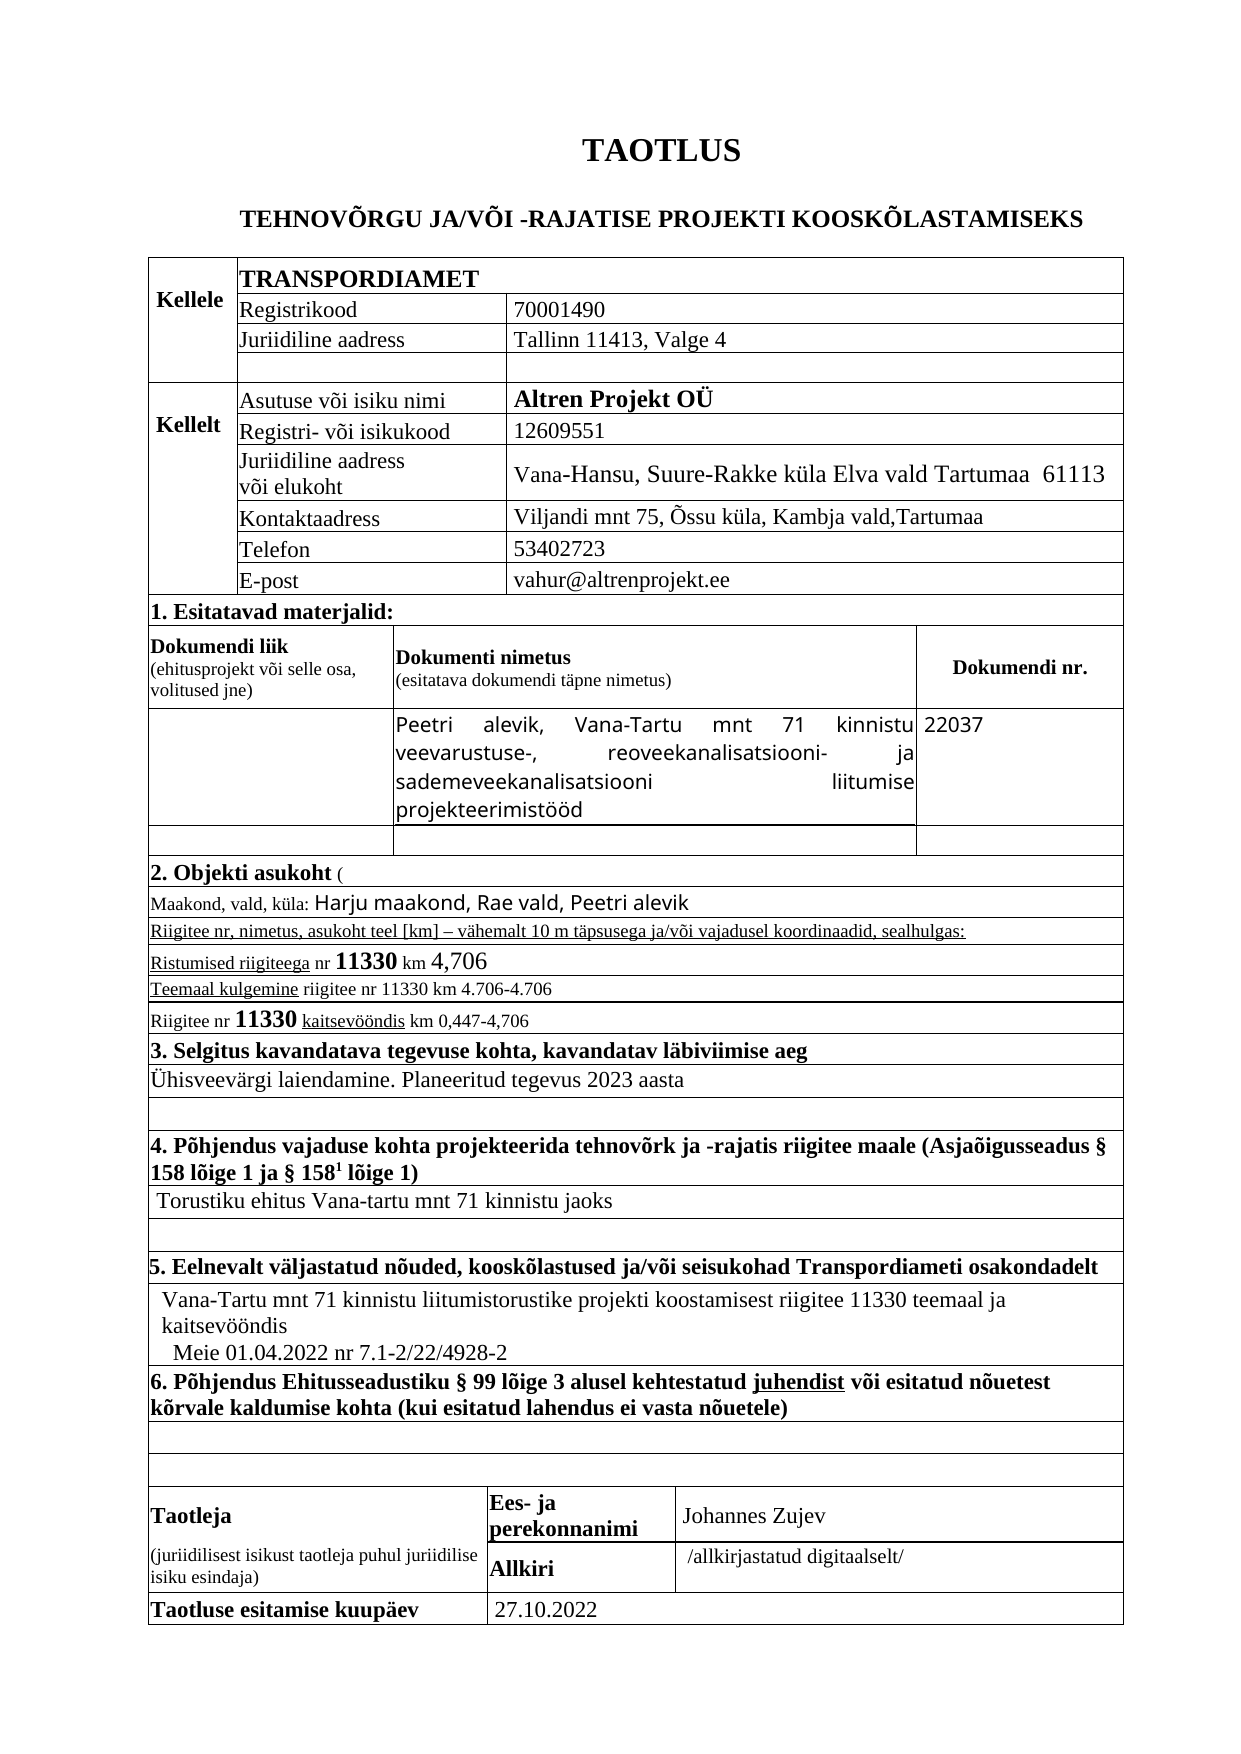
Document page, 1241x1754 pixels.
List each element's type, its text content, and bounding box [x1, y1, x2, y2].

table_cell Kellelt [149, 383, 237, 593]
table_cell [149, 1284, 1123, 1365]
table_cell Tallinn 11413, Valge 4 [507, 324, 1123, 352]
table_cell [149, 1422, 1123, 1453]
table_cell Riigitee nr, nimetus, asukoht teel [km] – vähemalt 10 m täpsusega ja/või vajadusel koordinaadid, sealhulgas: [149, 918, 1123, 943]
table_cell Dokumendi nr. [917, 626, 1123, 707]
table_cell Ees- ja perekonnanimi [488, 1487, 675, 1541]
table_cell vahur@altrenprojekt.ee [507, 563, 1123, 593]
table_cell Allkiri [488, 1543, 675, 1592]
table_cell Registrikood [238, 294, 506, 322]
table_cell Torustiku ehitus Vana-tartu mnt 71 kinnistu jaoks [149, 1186, 1123, 1218]
table_header TRANSPORDIAMET [238, 258, 1123, 293]
text TEHNOVÕRGU JA/VÕI -RAJATISE PROJEKTI KOOSKÕLASTAMISEKS [177, 204, 1146, 233]
table_cell Taotluse esitamise kuupäev [149, 1593, 487, 1623]
table_cell Ühisveevärgi laiendamine. Planeeritud tegevus 2023 aasta [149, 1065, 1123, 1097]
table_cell Dokumenti nimetus (esitatava dokumendi täpne nimetus) [394, 626, 916, 707]
table_cell [917, 826, 1123, 854]
table_header Kellele [149, 258, 237, 382]
table_cell Registri- või isikukood [238, 414, 506, 444]
table_cell 4. Põhjendus vajaduse kohta projekteerida tehnovõrk ja -rajatis riigitee maale (Asjaõigusseadus § 158 lõige 1 ja § 1581 lõige 1) [149, 1131, 1123, 1185]
table_cell [149, 709, 393, 825]
table_cell Juriidiline aadress või elukoht [238, 445, 506, 500]
table_cell Viljandi mnt 75, Õssu küla, Kambja vald,Tartumaa [507, 501, 1123, 531]
table_cell Altren Projekt OÜ [507, 383, 1123, 413]
table_cell Kontaktaadress [238, 501, 506, 531]
table_cell 1. Esitatavad materjalid: [149, 595, 1123, 625]
table_cell Johannes Zujev [676, 1487, 1123, 1541]
table_cell [507, 353, 1123, 382]
table_cell [149, 1098, 1123, 1129]
table_cell Riigitee nr 11330 kaitsevööndis km 0,447-4,706 [149, 1003, 1123, 1033]
table_cell [149, 1219, 1123, 1251]
table_cell 12609551 [507, 414, 1123, 444]
table_cell /allkirjastatud digitaalselt/ [676, 1543, 1123, 1592]
table_cell 27.10.2022 [488, 1593, 1123, 1623]
table_cell Ristumised riigiteega nr 11330 km 4,706 [149, 945, 1123, 975]
table_cell Maakond, vald, küla: Harju maakond, Rae vald, Peetri alevik [149, 887, 1123, 917]
table_cell 70001490 [507, 294, 1123, 322]
table_cell Dokumendi liik (ehitusprojekt või selle osa, volitused jne) [149, 626, 393, 707]
table_cell (juriidilisest isikust taotleja puhul juriidilise isiku esindaja) [149, 1541, 487, 1592]
table_cell 6. Põhjendus Ehitusseadustiku § 99 lõige 3 alusel kehtestatud juhendist või esitatud nõuetest kõrvale kaldumise kohta (kui esitatud lahendus ei vasta nõuetele) [149, 1366, 1123, 1421]
table_cell [149, 1454, 1123, 1486]
table_cell Taotleja [149, 1487, 487, 1541]
table_cell 3. Selgitus kavandatava tegevuse kohta, kavandatav läbiviimise aeg [149, 1034, 1123, 1064]
table_cell Telefon [238, 532, 506, 562]
table_cell [149, 826, 393, 854]
table_cell [238, 353, 506, 382]
table_cell 53402723 [507, 532, 1123, 562]
table_cell Asutuse või isiku nimi [238, 383, 506, 413]
table_cell 22037 [917, 709, 1123, 825]
table_cell Juriidiline aadress [238, 324, 506, 352]
table_cell 5. Eelnevalt väljastatud nõuded, kooskõlastused ja/või seisukohad Transpordiameti osakondadelt [149, 1252, 1123, 1283]
table_cell 2. Objekti asukoht ( [149, 856, 1123, 886]
table_cell E-post [238, 563, 506, 593]
table_cell Peetri alevik, Vana-Tartu mnt 71 kinnistu veevarustuse-, reoveekanalisatsiooni- ja sademeveekanalisatsiooni liitumise projekteerimistööd [394, 709, 916, 825]
table_cell Teemaal kulgemine riigitee nr 11330 km 4.706-4.706 [149, 976, 1123, 1001]
table_cell [394, 826, 916, 854]
text TAOTLUS [177, 130, 1146, 168]
table_cell Vana-Hansu, Suure-Rakke küla Elva vald Tartumaa 61113 [507, 445, 1123, 500]
